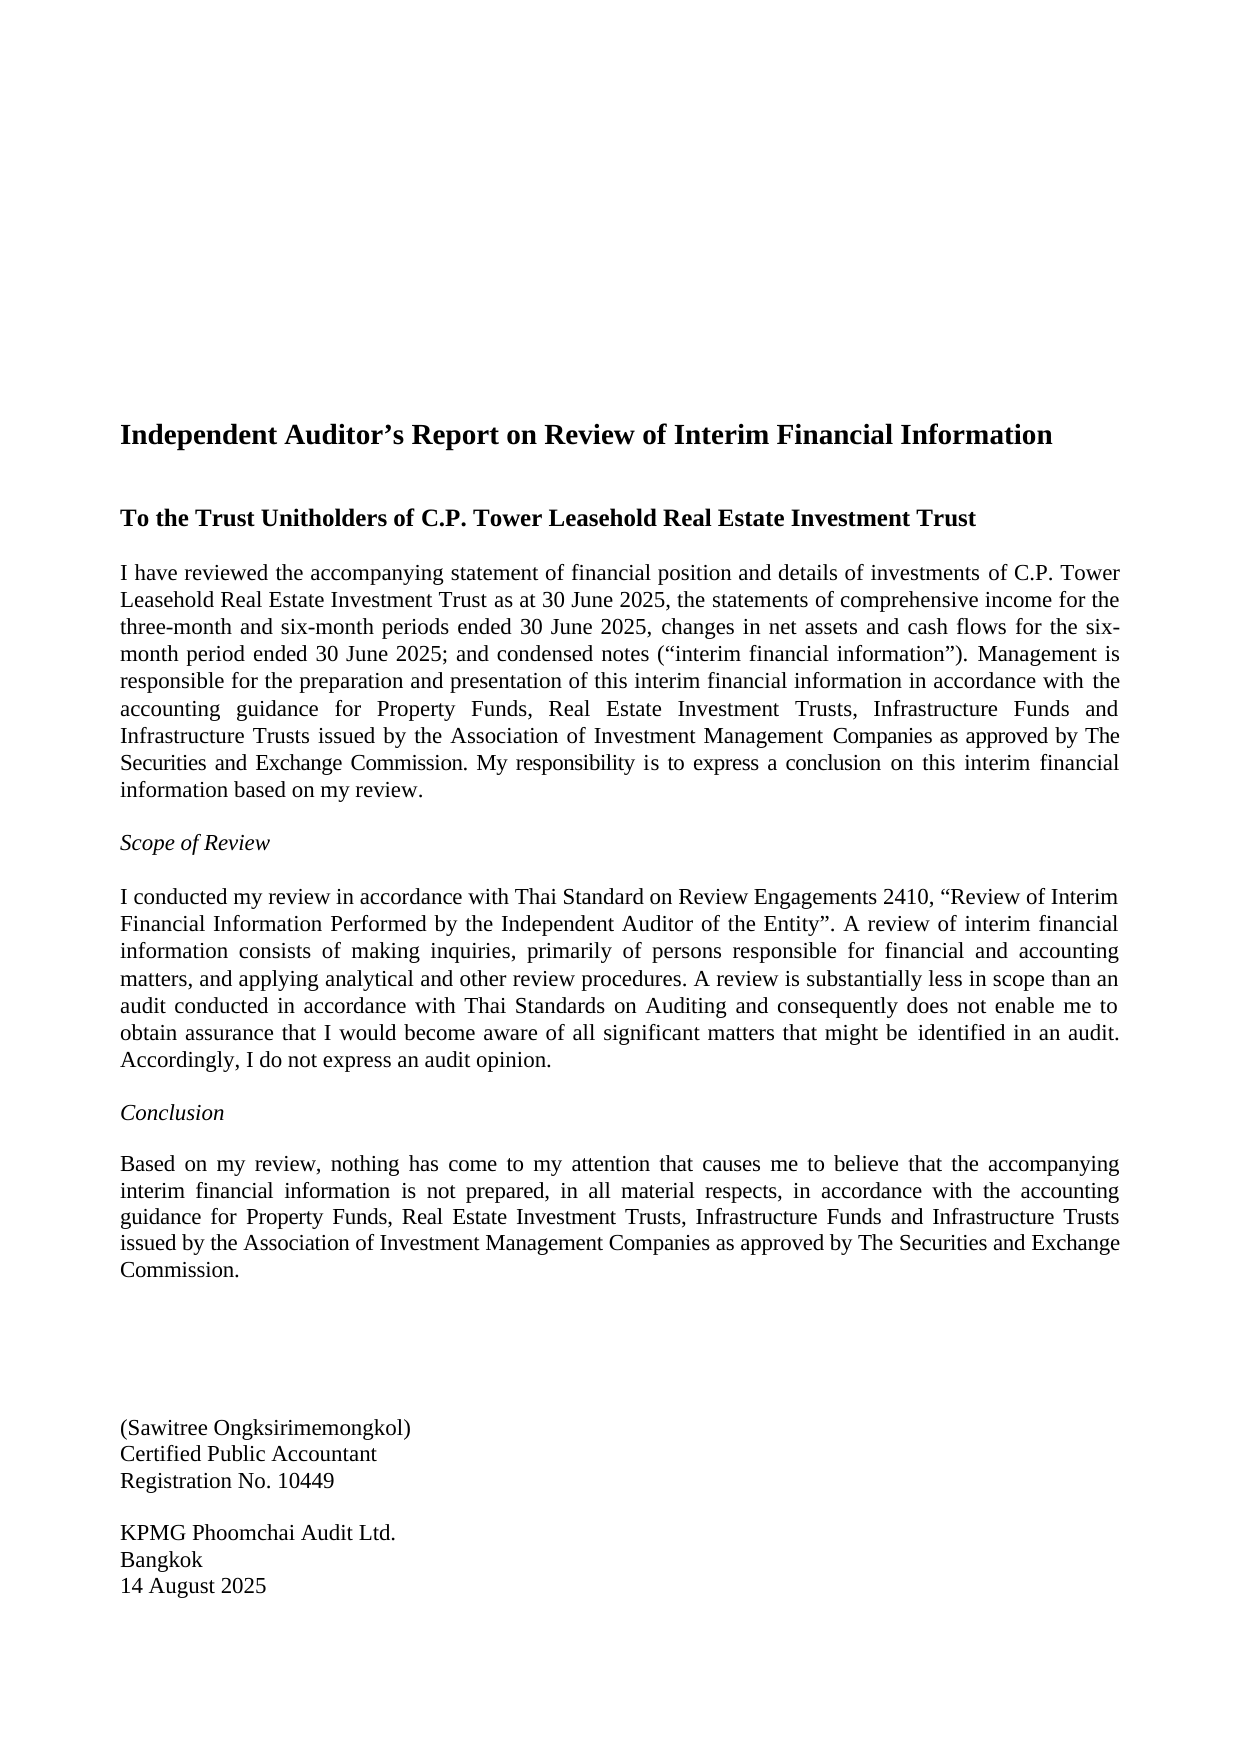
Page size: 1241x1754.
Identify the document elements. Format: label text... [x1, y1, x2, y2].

subtitle Independent Auditor’s Report on Review of Interim Financial Information [120, 417, 1120, 451]
text Registration No. 10449 [120, 1467, 1110, 1493]
subtitle To the Trust Unitholders of C.P. Tower Leasehold Real Estate Investment Trust [120, 503, 1120, 532]
text Bangkok [120, 1546, 1110, 1572]
text (Sawitree Ongksirimemongkol) [120, 1414, 1110, 1440]
text Certified Public Accountant [120, 1440, 1110, 1467]
text Based on my review, nothing has come to my attention that causes me to believe that the accompanying interim financial information is not prepared, in all material respects, in accordance with the accounting guidance for Property Funds, Real Estate Investment Trusts, Infrastructure Funds and Infrastructure Trusts issued by the Association of Investment Management Companies as approved by The Securities and Exchange Commission. [120, 1150, 1120, 1282]
text I conducted my review in accordance with Thai Standard on Review Engagements 2410, “Review of Interim Financial Information Performed by the Independent Auditor of the Entity”. A review of interim financial information consists of making inquiries, primarily of persons responsible for financial and accounting matters, and applying analytical and other review procedures. A review is substantially less in scope than an audit conducted in accordance with Thai Standards on Auditing and consequently does not enable me to obtain assurance that I would become aware of all significant matters that might be identified in an audit. Accordingly, I do not express an audit opinion. [120, 883, 1120, 1072]
text 14 August 2025 [120, 1572, 1110, 1598]
text KPMG Phoomchai Audit Ltd. [120, 1519, 1110, 1546]
text Conclusion [120, 1099, 1120, 1126]
text Scope of Review [120, 828, 1120, 856]
text I have reviewed the accompanying statement of financial position and details of investments of C.P. Tower Leasehold Real Estate Investment Trust as at 30 June 2025, the statements of comprehensive income for the three-month and six-month periods ended 30 June 2025, changes in net assets and cash flows for the six-month period ended 30 June 2025; and condensed notes (“interim financial information”). Management is responsible for the preparation and presentation of this interim financial information in accordance with the accounting guidance for Property Funds, Real Estate Investment Trusts, Infrastructure Funds and Infrastructure Trusts issued by the Association of Investment Management Companies as approved by The Securities and Exchange Commission. My responsibility is to express a conclusion on this interim financial information based on my review. [120, 558, 1120, 802]
